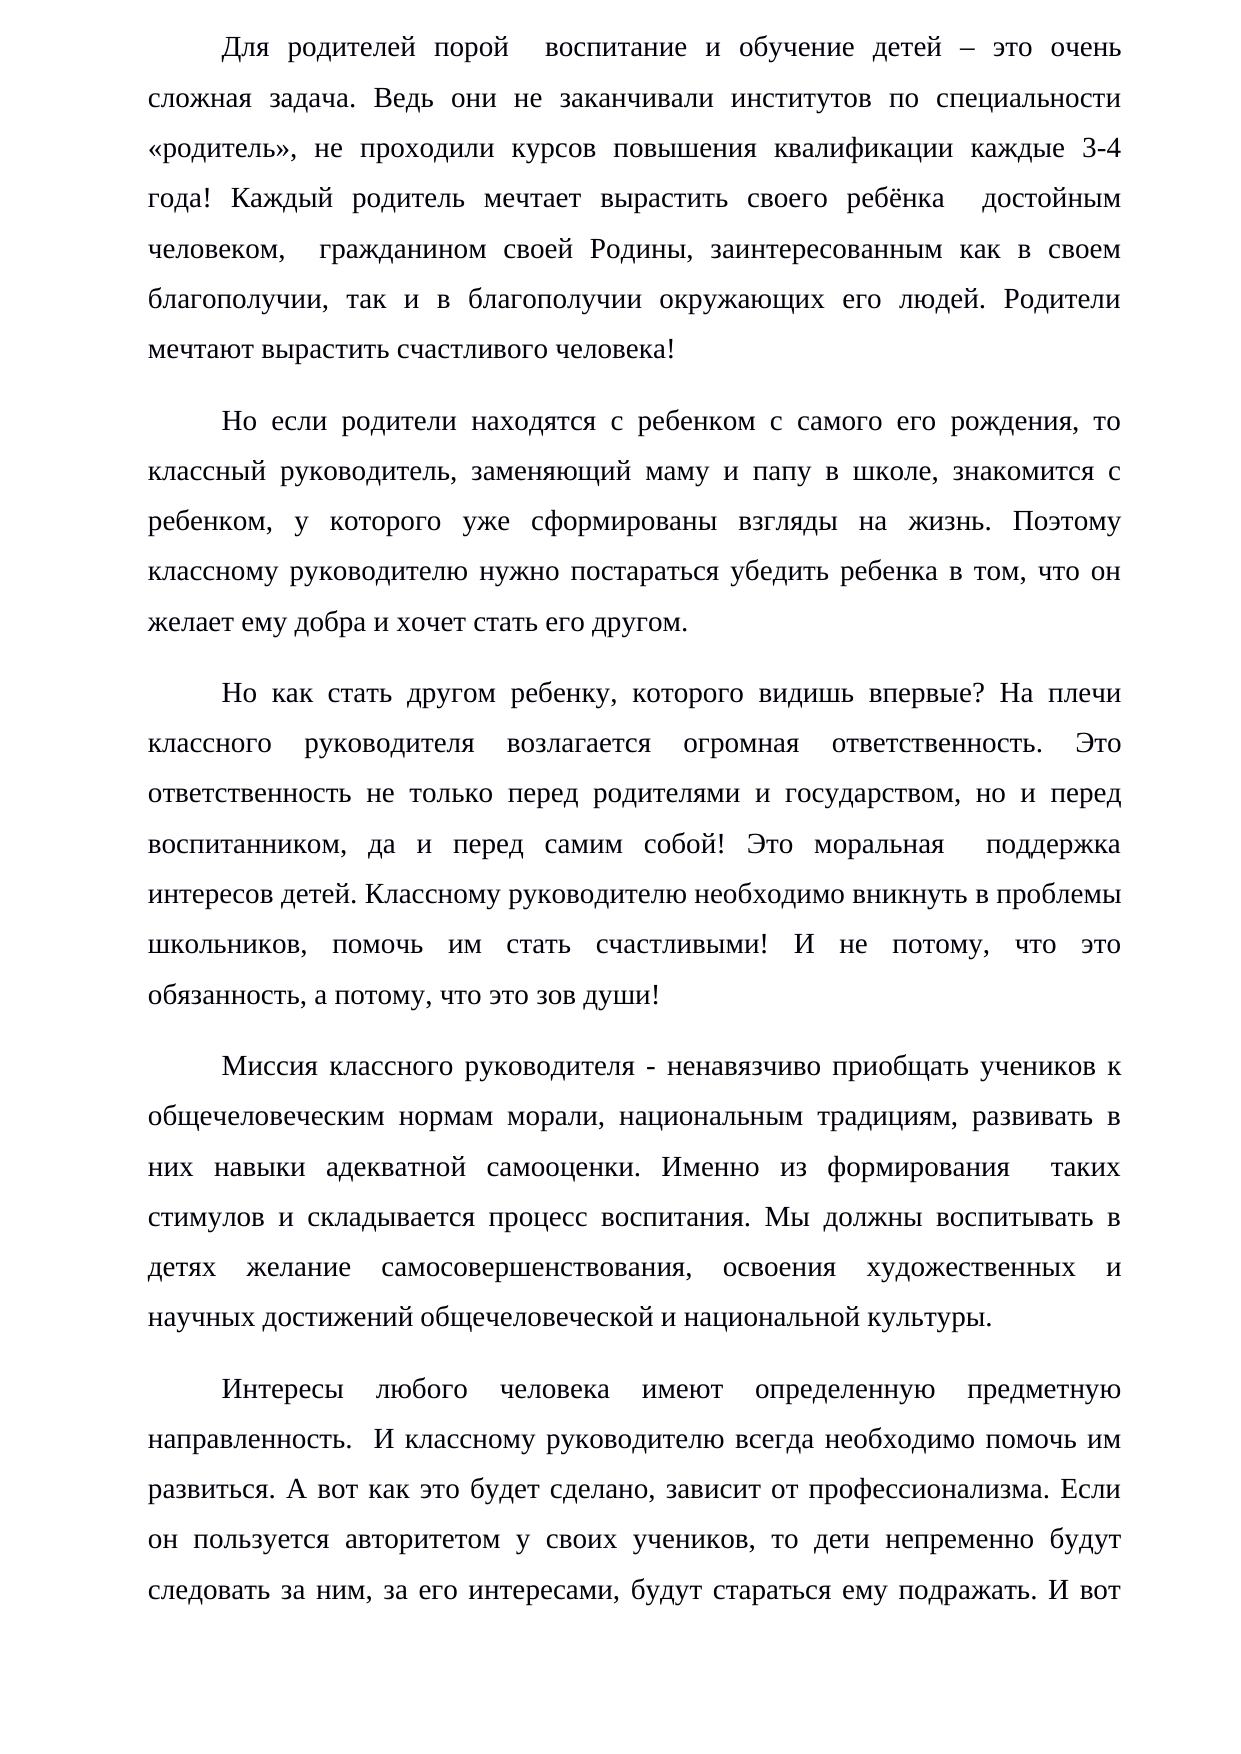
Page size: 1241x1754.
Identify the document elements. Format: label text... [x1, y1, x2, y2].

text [148, 1371, 1122, 1606]
text Для родителей порой воспитание и обучение детей – это очень сложная задача. Ведь они не заканчивали институтов по специальности «родитель», не проходили курсов повышения квалификации каждые 3-4 года! Каждый родитель мечтает вырастить своего ребёнка достойным человеком, гражданином своей Родины, заинтересованным как в своем благополучии, так и в благополучии окружающих его людей. Родители мечтают вырастить счастливого человека! [148, 29, 1122, 365]
text Но как стать другом ребенку, которого видишь впервые? На плечи классного руководителя возлагается огромная ответственность. Это ответственность не только перед родителями и государством, но и перед воспитанником, да и перед самим собой! Это моральная поддержка интересов детей. Классному руководителю необходимо вникнуть в проблемы школьников, помочь им стать счастливыми! И не потому, что это обязанность, а потому, что это зов души! [148, 675, 1122, 1010]
text Миссия классного руководителя - ненавязчиво приобщать учеников к общечеловеческим нормам морали, национальным традициям, развивать в них навыки адекватной самооценки. Именно из формирования таких стимулов и складывается процесс воспитания. Мы должны воспитывать в детях желание самосовершенствования, освоения художественных и научных достижений общечеловеческой и национальной культуры. [148, 1048, 1122, 1333]
text Но если родители находятся с ребенком с самого его рождения, то классный руководитель, заменяющий маму и папу в школе, знакомится с ребенком, у которого уже сформированы взгляды на жизнь. Поэтому классному руководителю нужно постараться убедить ребенка в том, что он желает ему добра и хочет стать его другом. [148, 403, 1122, 637]
